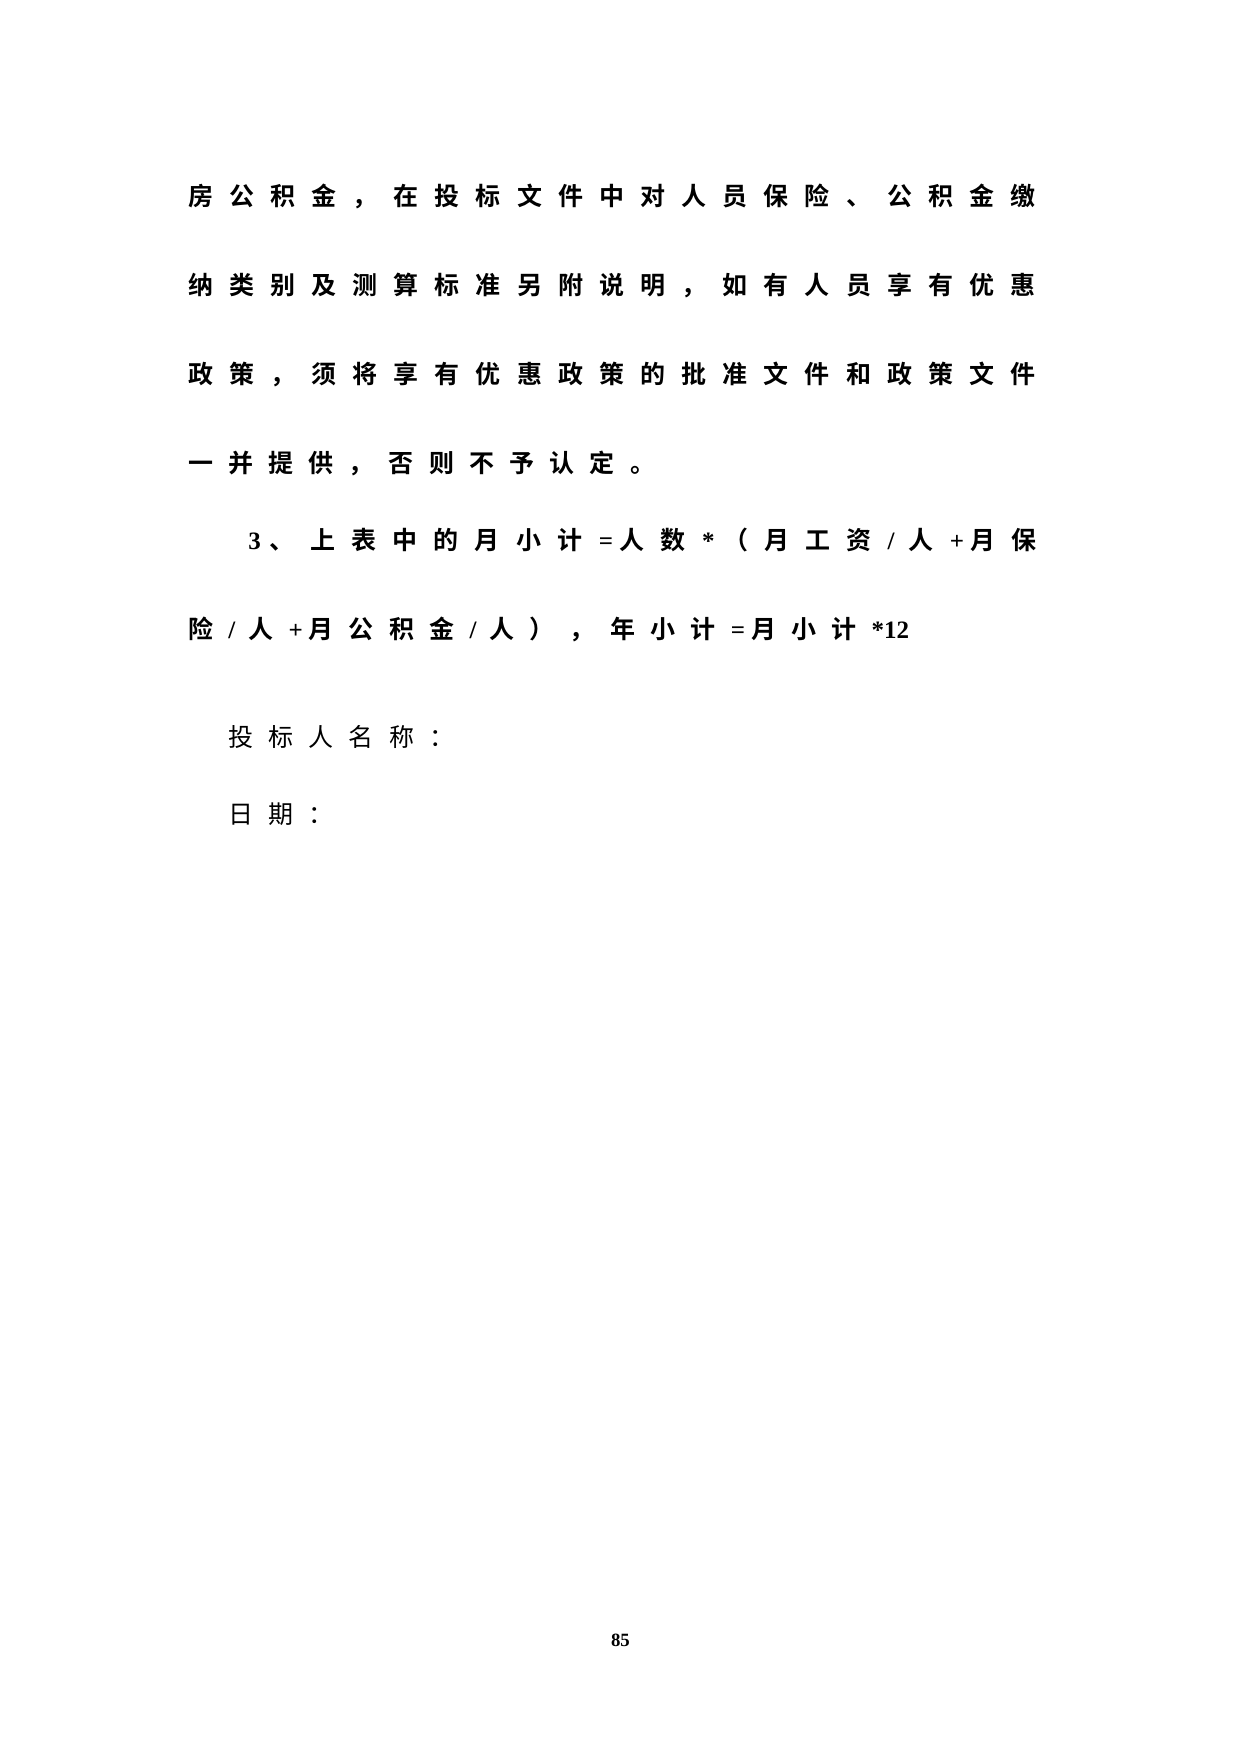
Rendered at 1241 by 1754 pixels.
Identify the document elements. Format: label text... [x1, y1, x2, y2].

text 投标人名称： [188, 705, 1043, 765]
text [188, 164, 1052, 491]
text 3、上表中的月小计=人数*（月工资/人+月保险/人+月公积金/人），年小计=月小计*12 [188, 509, 1052, 658]
text 日期： [188, 783, 1043, 842]
